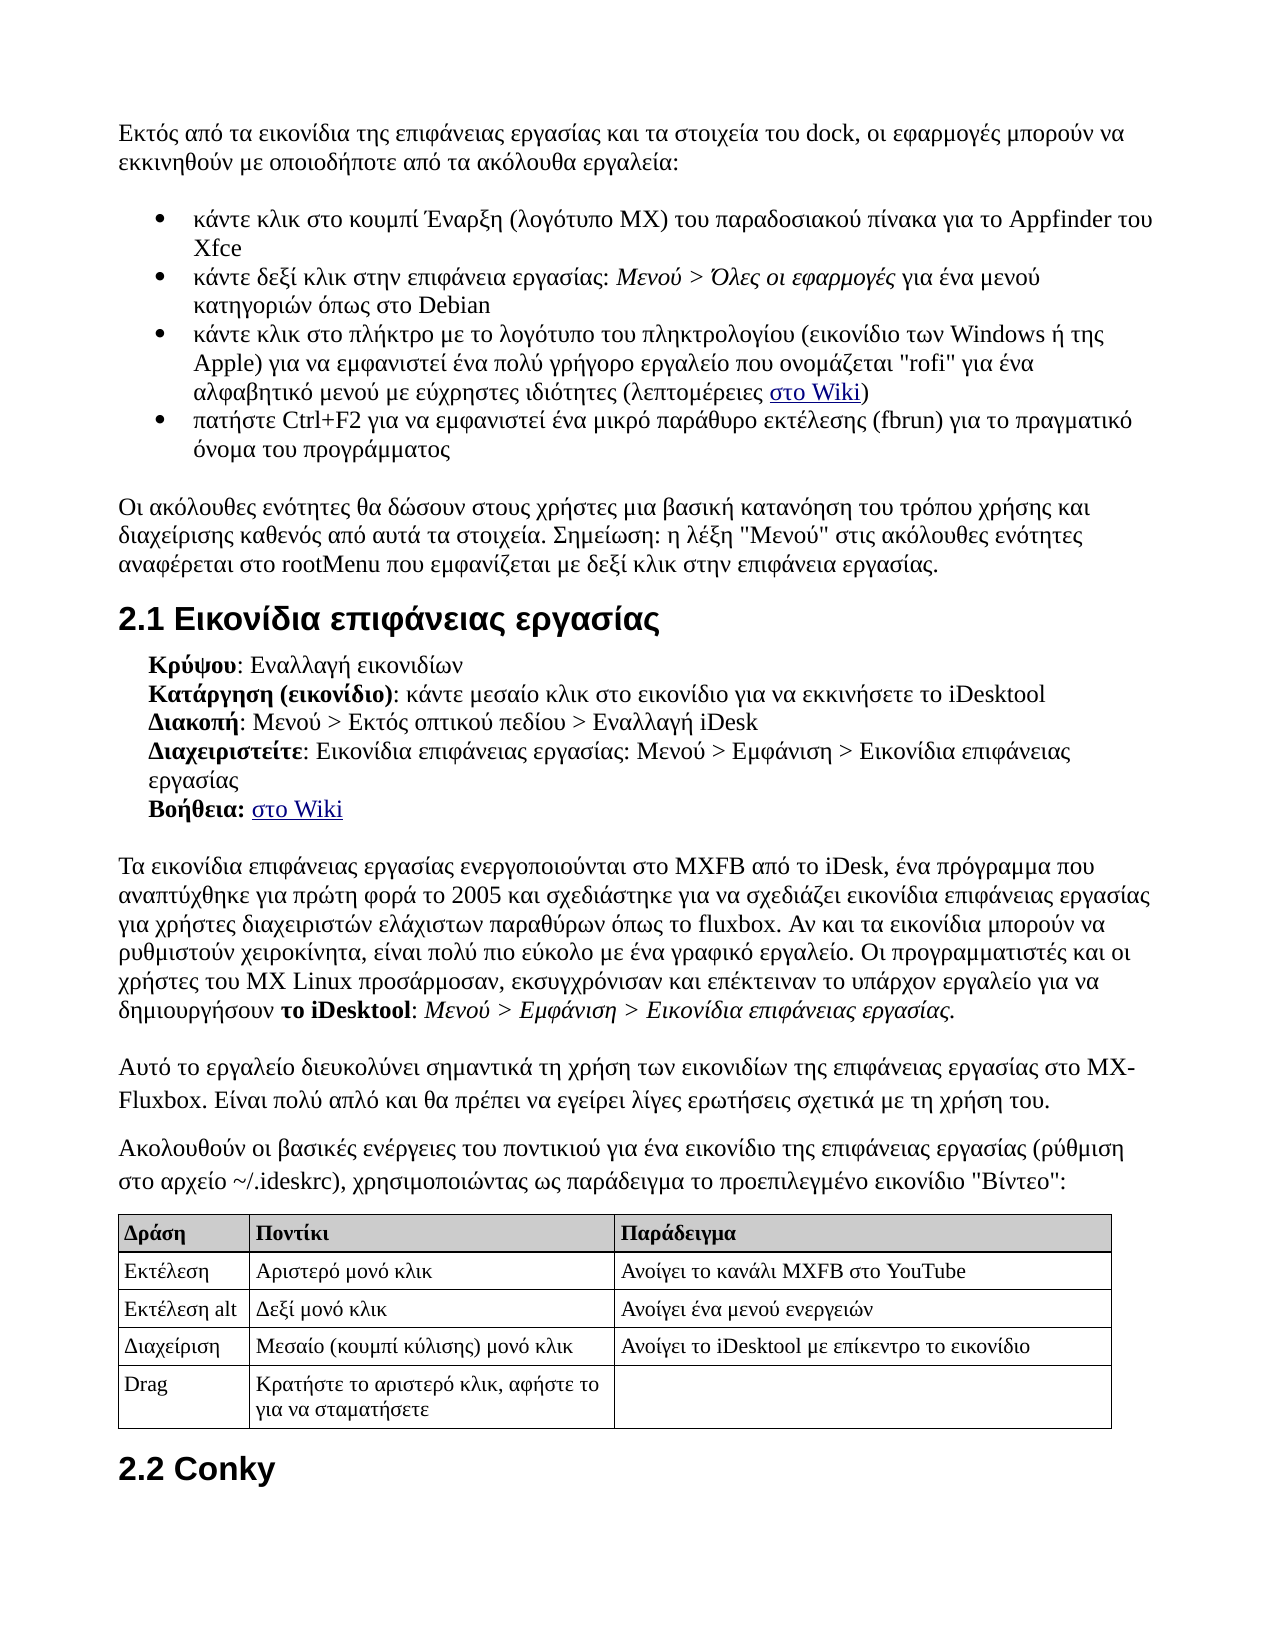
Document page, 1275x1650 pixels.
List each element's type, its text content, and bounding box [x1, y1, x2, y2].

table_cell [615, 1366, 1111, 1427]
text Ακολουθούν οι βασικές ενέργειες του ποντικιού για ένα εικονίδιο της επιφάνειας εργασίας (ρύθμιση στο αρχείο ~/.ideskrc), χρησιμοποιώντας ως παράδειγμα το προεπιλεγμένο εικονίδιο ": [118, 1133, 1157, 1195]
list κάντε δεξί κλικ στην επιφάνεια εργασίας: Μενού > Όλες οι εφαρμογές για ένα μενού κατηγοριών όπως στο Debian [156, 262, 1157, 319]
table_cell Μεσαίο (κουμπί κύλισης) μονό κλικ [250, 1328, 614, 1364]
text Τα εικονίδια επιφάνειας εργασίας ενεργοποιούνται στο MXFB από το iDesk, ένα πρόγραμμα που αναπτύχθηκε για πρώτη φορά το 2005 και σχεδιάστηκε για να σχεδιάζει εικονίδια επιφάνειας εργασίας για χρήστες διαχειριστών ελάχιστων παραθύρων όπως το fluxbox. Αν και τα εικονίδια μπορούν να ρυθμιστούν χειροκίνητα, είναι πολύ πιο εύκολο με ένα γραφικό εργαλείο. Οι προγραμματιστές και οι χρήστες του MX Linux προσάρμοσαν, εκσυγχρόνισαν και επέκτειναν το υπάρχον εργαλείο για να δημιουργήσουν το iDesktool: Μενού > Εμφάνιση > Εικονίδια επιφάνειας εργασίας. [118, 851, 1157, 1024]
text Αυτό το εργαλείο διευκολύνει σημαντικά τη χρήση των εικονιδίων της επιφάνειας εργασίας στο MX-Fluxbox. Είναι πολύ απλό και θα πρέπει να εγείρει λίγες ερωτήσεις σχετικά με τη χρήση του. [118, 1052, 1157, 1114]
list κάντε κλικ στο κουμπί Έναρξη (λογότυπο MX) του παραδοσιακού πίνακα για το Appfinder του Xfce [156, 204, 1157, 262]
text Διακοπή: Μενού > Εκτός οπτικού πεδίου > Εναλλαγή iDesk [148, 707, 1157, 736]
table_header Παράδειγμα [615, 1215, 1111, 1251]
table_cell Διαχείριση [119, 1328, 249, 1364]
table_cell Ανοίγει το κανάλι MXFB στο YouTube [615, 1253, 1111, 1289]
table_cell Ανοίγει το iDesktool με επίκεντρο το εικονίδιο [615, 1328, 1111, 1364]
table_cell Ανοίγει ένα μενού ενεργειών [615, 1290, 1111, 1327]
text Διαχειριστείτε: Εικονίδια επιφάνειας εργασίας: Μενού > Εμφάνιση > Εικονίδια επιφάνειας εργασίας [148, 736, 1157, 794]
table_cell Αριστερό μονό κλικ [250, 1253, 614, 1289]
table_cell Drag [119, 1366, 249, 1427]
text Βοήθεια: στο Wiki [148, 794, 1157, 822]
table_cell Κρατήστε το αριστερό κλικ, αφήστε το για να σταματήσετε [250, 1366, 614, 1427]
text Κατάργηση (εικονίδιο): κάντε μεσαίο κλικ στο εικονίδιο για να εκκινήσετε το iDesktool [148, 679, 1157, 707]
table_cell Εκτέλεση [119, 1253, 249, 1289]
table_header Ποντίκι [250, 1215, 614, 1251]
subtitle 2.1 Εικονίδια επιφάνειας εργασίας [118, 599, 1157, 637]
table_cell Εκτέλεση alt [119, 1290, 249, 1327]
text Εκτός από τα εικονίδια της επιφάνειας εργασίας και τα στοιχεία του dock, οι εφαρμογές μπορούν να εκκινηθούν με οποιοδήποτε από τα ακόλουθα εργαλεία: [118, 118, 1157, 176]
table_header Δράση [119, 1215, 249, 1251]
subtitle 2.2 Conky [118, 1449, 1157, 1488]
text Κρύψου: Εναλλαγή εικονιδίων [148, 650, 1157, 679]
list κάντε κλικ στο πλήκτρο με το λογότυπο του πληκτρολογίου (εικονίδιο των Windows ή της Apple) για να εμφανιστεί ένα πολύ γρήγορο εργαλείο που ονομάζεται "rofi" για ένα αλφαβητικό μενού με εύχρηστες ιδιότητες (λεπτομέρειες στο Wiki) [156, 319, 1157, 406]
text Οι ακόλουθες ενότητες θα δώσουν στους χρήστες μια βασική κατανόηση του τρόπου χρήσης και διαχείρισης καθενός από αυτά τα στοιχεία. Σημείωση: η λέξη "Μενού" στις ακόλουθες ενότητες αναφέρεται στο rootMenu που εμφανίζεται με δεξί κλικ στην επιφάνεια εργασίας. [118, 492, 1157, 578]
table_cell Δεξί μονό κλικ [250, 1290, 614, 1327]
list πατήστε Ctrl+F2 για να εμφανιστεί ένα μικρό παράθυρο εκτέλεσης (fbrun) για το πραγματικό όνομα του προγράμματος [156, 406, 1157, 463]
